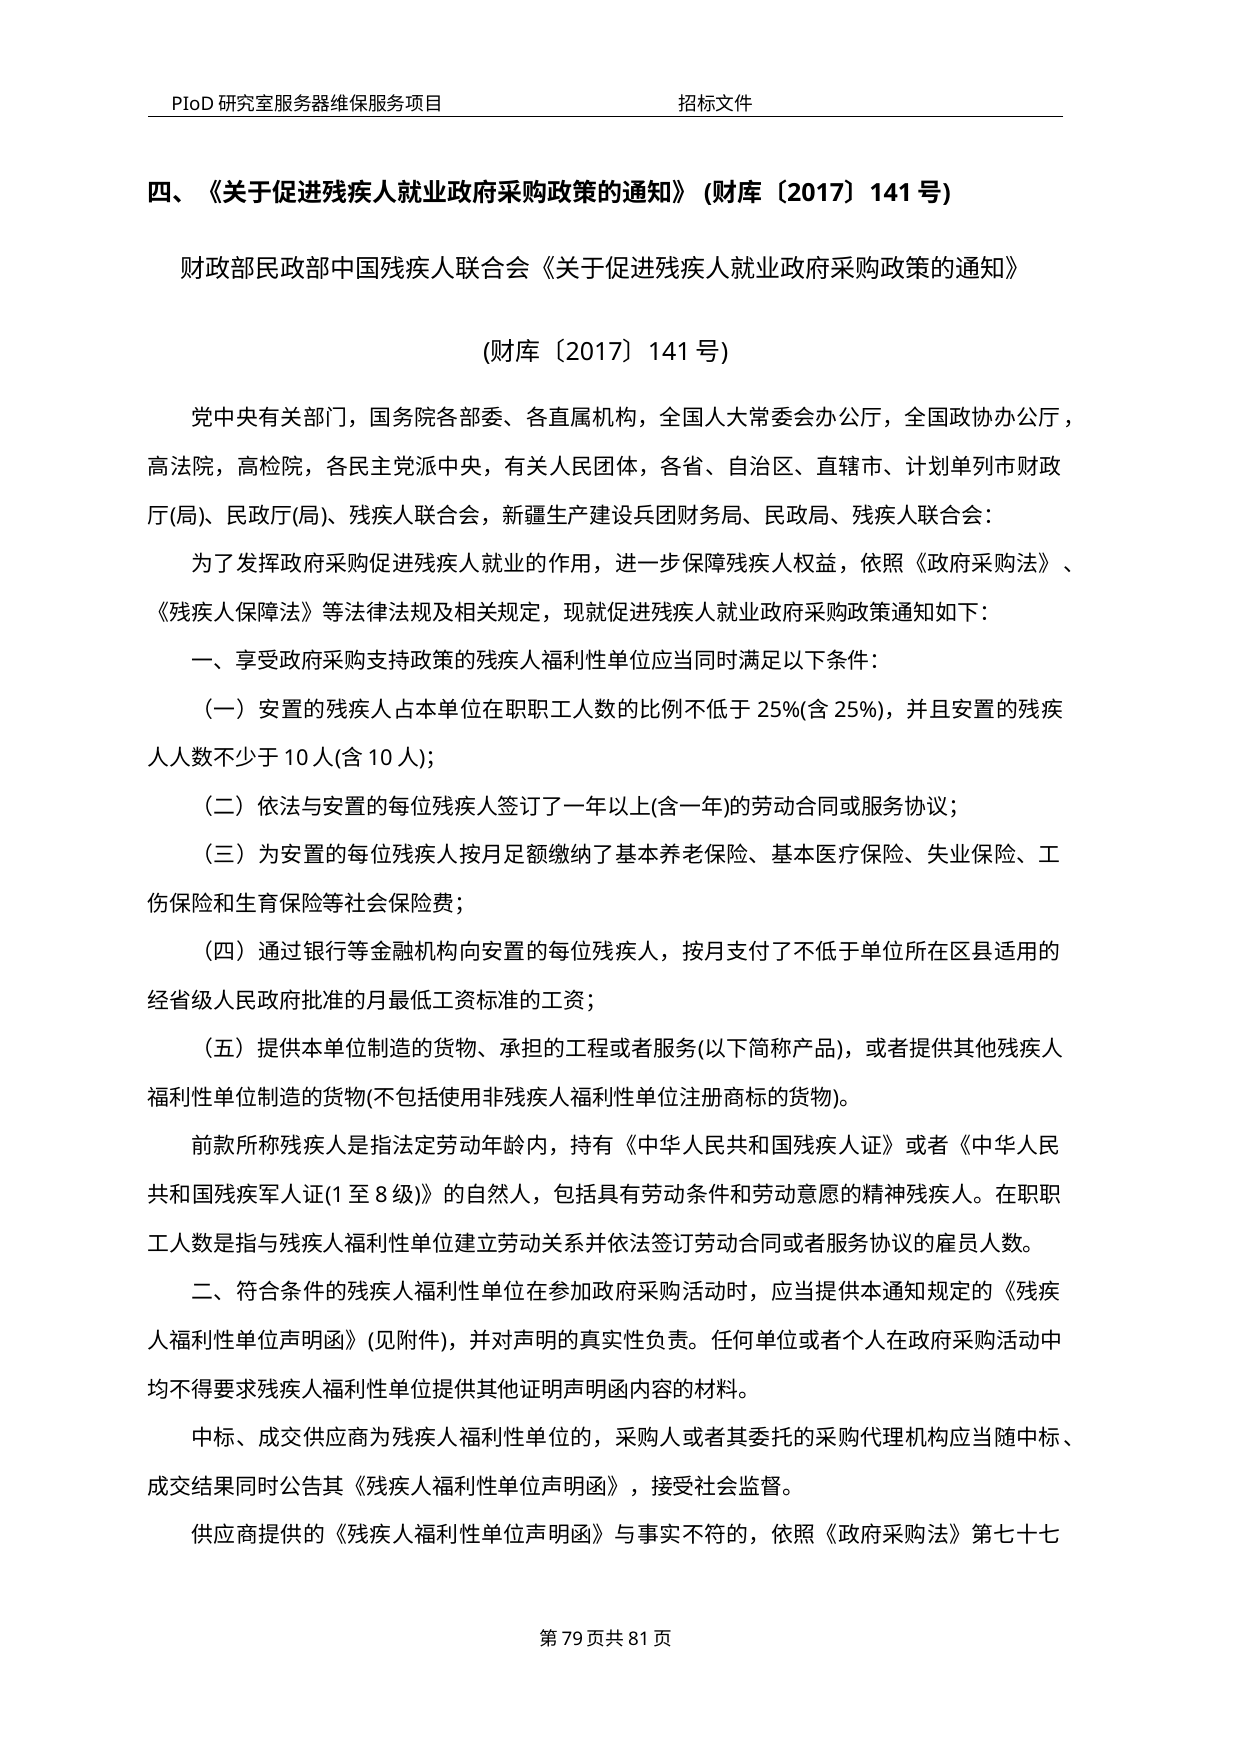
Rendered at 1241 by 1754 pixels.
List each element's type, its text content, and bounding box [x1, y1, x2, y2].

text 二、符合条件的残疾人福利性单位在参加政府采购活动时，应当提供本通知规定的《残疾人福利性单位声明函》(见附件)，并对声明的真实性负责。任何单位或者个人在政府采购活动中均不得要求残疾人福利性单位提供其他证明声明函内容的材料。 [148, 1274, 1063, 1404]
text （三）为安置的每位残疾人按月足额缴纳了基本养老保险、基本医疗保险、失业保险、工伤保险和生育保险等社会保险费； [148, 837, 1063, 918]
text (财库〔2017〕141号) [148, 317, 1063, 382]
text 一、享受政府采购支持政策的残疾人福利性单位应当同时满足以下条件： [148, 643, 1063, 675]
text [148, 1517, 1063, 1549]
text （二）依法与安置的每位残疾人签订了一年以上(含一年)的劳动合同或服务协议； [148, 788, 1063, 821]
subtitle 四、《关于促进残疾人就业政府采购政策的通知》 (财库〔2017〕141号) [148, 158, 1063, 223]
text 党中央有关部门，国务院各部委、各直属机构，全国人大常委会办公厅，全国政协办公厅，高法院，高检院，各民主党派中央，有关人民团体，各省、自治区、直辖市、计划单列市财政厅(局)、民政厅(局)、残疾人联合会，新疆生产建设兵团财务局、民政局、残疾人联合会： [148, 400, 1063, 530]
text 前款所称残疾人是指法定劳动年龄内，持有《中华人民共和国残疾人证》或者《中华人民共和国残疾军人证(1至8级)》的自然人，包括具有劳动条件和劳动意愿的精神残疾人。在职职工人数是指与残疾人福利性单位建立劳动关系并依法签订劳动合同或者服务协议的雇员人数。 [148, 1128, 1063, 1258]
text （四）通过银行等金融机构向安置的每位残疾人，按月支付了不低于单位所在区县适用的经省级人民政府批准的月最低工资标准的工资； [148, 934, 1063, 1015]
text （一）安置的残疾人占本单位在职职工人数的比例不低于25%(含25%)，并且安置的残疾人人数不少于10人(含10人)； [148, 691, 1063, 772]
text 中标、成交供应商为残疾人福利性单位的，采购人或者其委托的采购代理机构应当随中标、成交结果同时公告其《残疾人福利性单位声明函》，接受社会监督。 [148, 1419, 1063, 1501]
text （五）提供本单位制造的货物、承担的工程或者服务(以下简称产品)，或者提供其他残疾人福利性单位制造的货物(不包括使用非残疾人福利性单位注册商标的货物)。 [148, 1031, 1063, 1112]
text 财政部民政部中国残疾人联合会《关于促进残疾人就业政府采购政策的通知》 [148, 234, 1063, 299]
text 为了发挥政府采购促进残疾人就业的作用，进一步保障残疾人权益，依照《政府采购法》、《残疾人保障法》等法律法规及相关规定，现就促进残疾人就业政府采购政策通知如下： [148, 546, 1063, 627]
